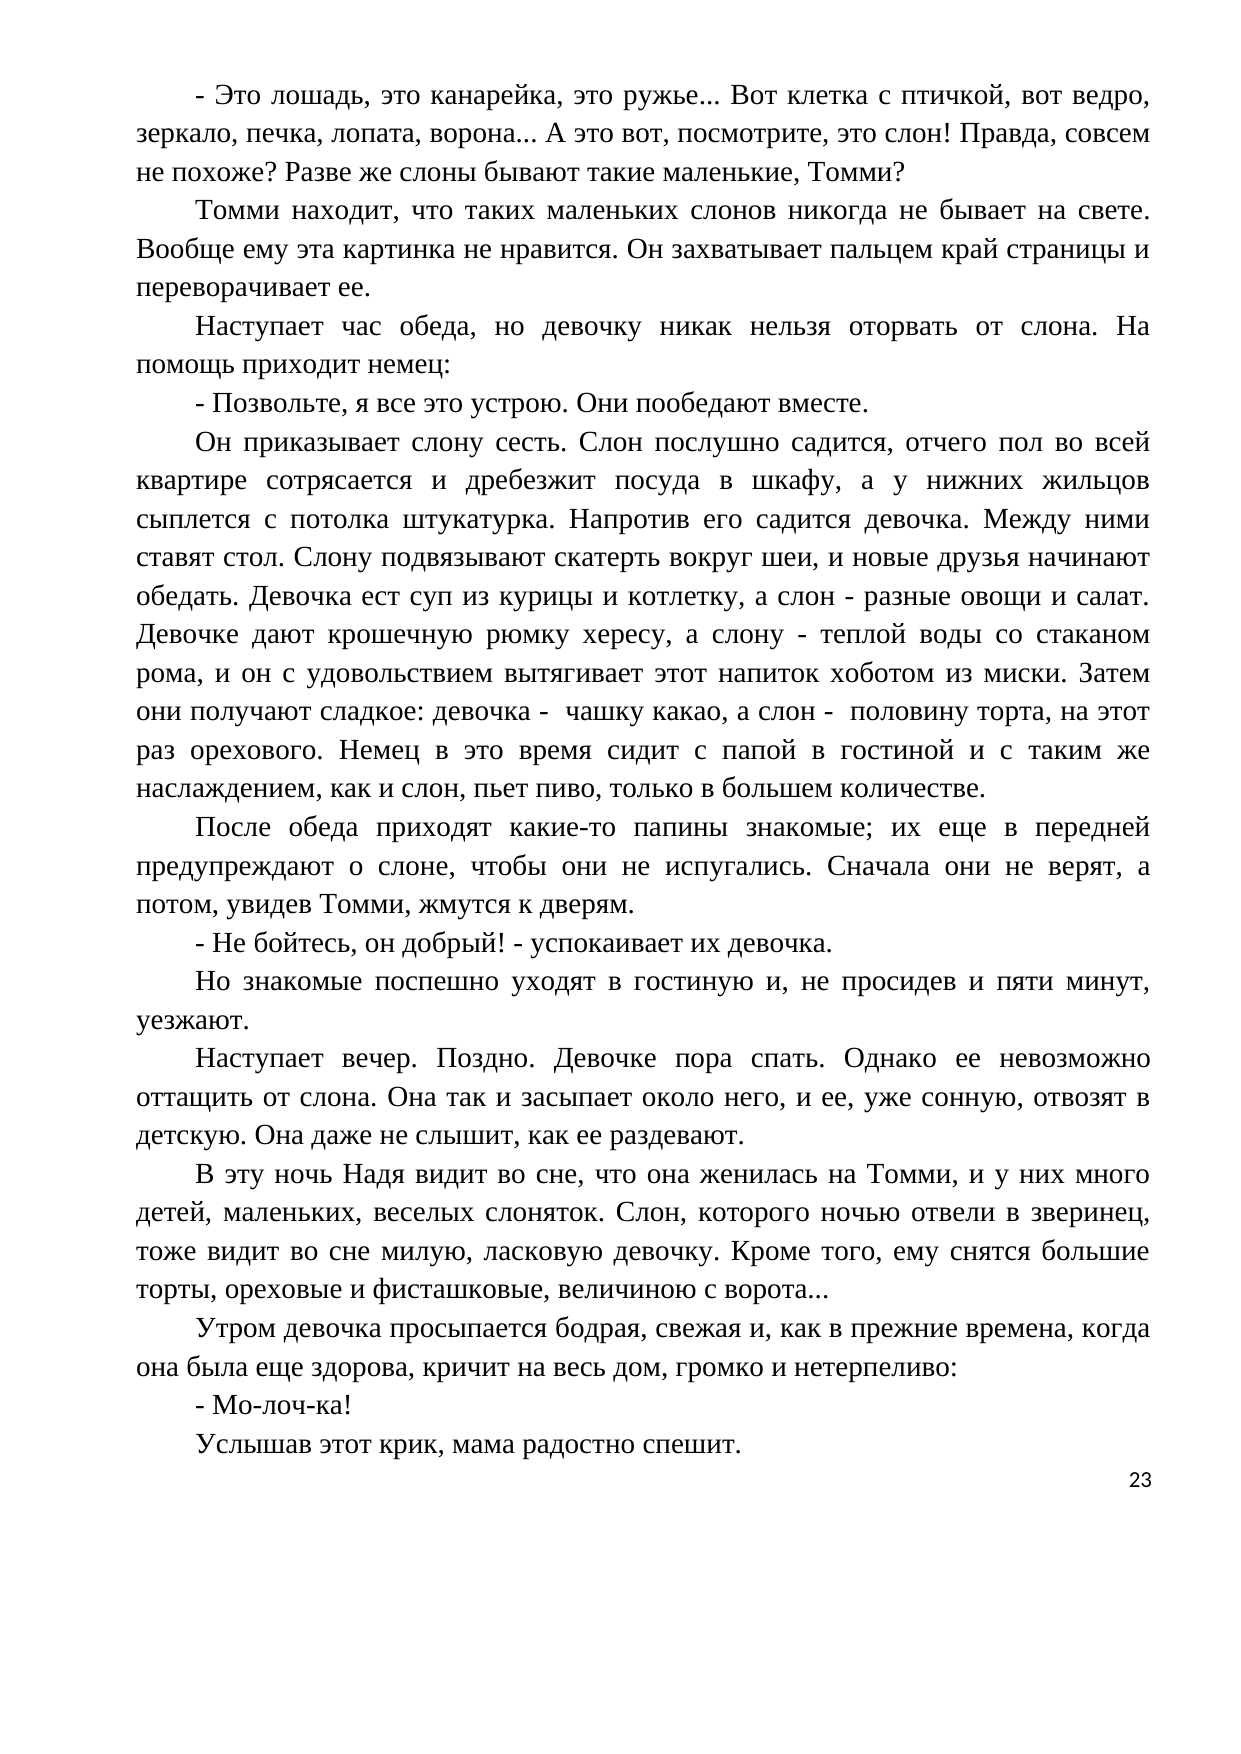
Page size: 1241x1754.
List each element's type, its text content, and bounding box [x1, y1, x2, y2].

text В эту ночь Надя видит во сне, что она женилась на Томми, и у них много детей, маленьких, веселых слоняток. Слон, которого ночью отвели в зверинец, тоже видит во сне милую, ласковую девочку. Кроме того, ему снятся большие торты, ореховые и фисташковые, величиною с ворота... [136, 1156, 1152, 1305]
text Наступает вечер. Поздно. Девочке пора спать. Однако ее невозможно оттащить от слона. Она так и засыпает около него, и ее, уже сонную, отвозят в детскую. Она даже не слышит, как ее раздевают. [136, 1040, 1152, 1151]
text - Мо-лоч-ка! [136, 1387, 1152, 1421]
text - Не бойтесь, он добрый! - успокаивает их девочка. [136, 925, 1152, 958]
text Но знакомые поспешно уходят в гостиную и, не просидев и пяти минут, уезжают. [136, 963, 1152, 1035]
text - Позвольте, я все это устрою. Они пообедают вместе. [136, 385, 1152, 419]
text Услышав этот крик, мама радостно спешит. [136, 1426, 1152, 1459]
text После обеда приходят какие-то папины знакомые; их еще в передней предупреждают о слоне, чтобы они не испугались. Сначала они не верят, а потом, увидев Томми, жмутся к дверям. [136, 809, 1152, 920]
text Утром девочка просыпается бодрая, свежая и, как в прежние времена, когда она была еще здорова, кричит на весь дом, громко и нетерпеливо: [136, 1310, 1152, 1382]
text - Это лошадь, это канарейка, это ружье... Вот клетка с птичкой, вот ведро, зеркало, печка, лопата, ворона... А это вот, посмотрите, это слон! Правда, совсем не похоже? Разве же слоны бывают такие маленькие, Томми? [136, 77, 1152, 187]
text Наступает час обеда, но девочку никак нельзя оторвать от слона. На помощь приходит немец: [136, 308, 1152, 380]
text Он приказывает слону сесть. Слон послушно садится, отчего пол во всей квартире сотрясается и дребезжит посуда в шкафу, а у нижних жильцов сыплется с потолка штукатурка. Напротив его садится девочка. Между ними ставят стол. Слону подвязывают скатерть вокруг шеи, и новые друзья начинают обедать. Девочка ест суп из курицы и котлетку, а слон - разные овощи и салат. Девочке дают крошечную рюмку хересу, а слону - теплой воды со стаканом рома, и он с удовольствием вытягивает этот напиток хоботом из миски. Затем они получают сладкое: девочка - чашку какао, а слон - половину торта, на этот раз орехового. Немец в это время сидит с папой в гостиной и с таким же наслаждением, как и слон, пьет пиво, только в большем количестве. [136, 424, 1152, 804]
text Томми находит, что таких маленьких слонов никогда не бывает на свете. Вообще ему эта картинка не нравится. Он захватывает пальцем край страницы и переворачивает ее. [136, 192, 1152, 303]
